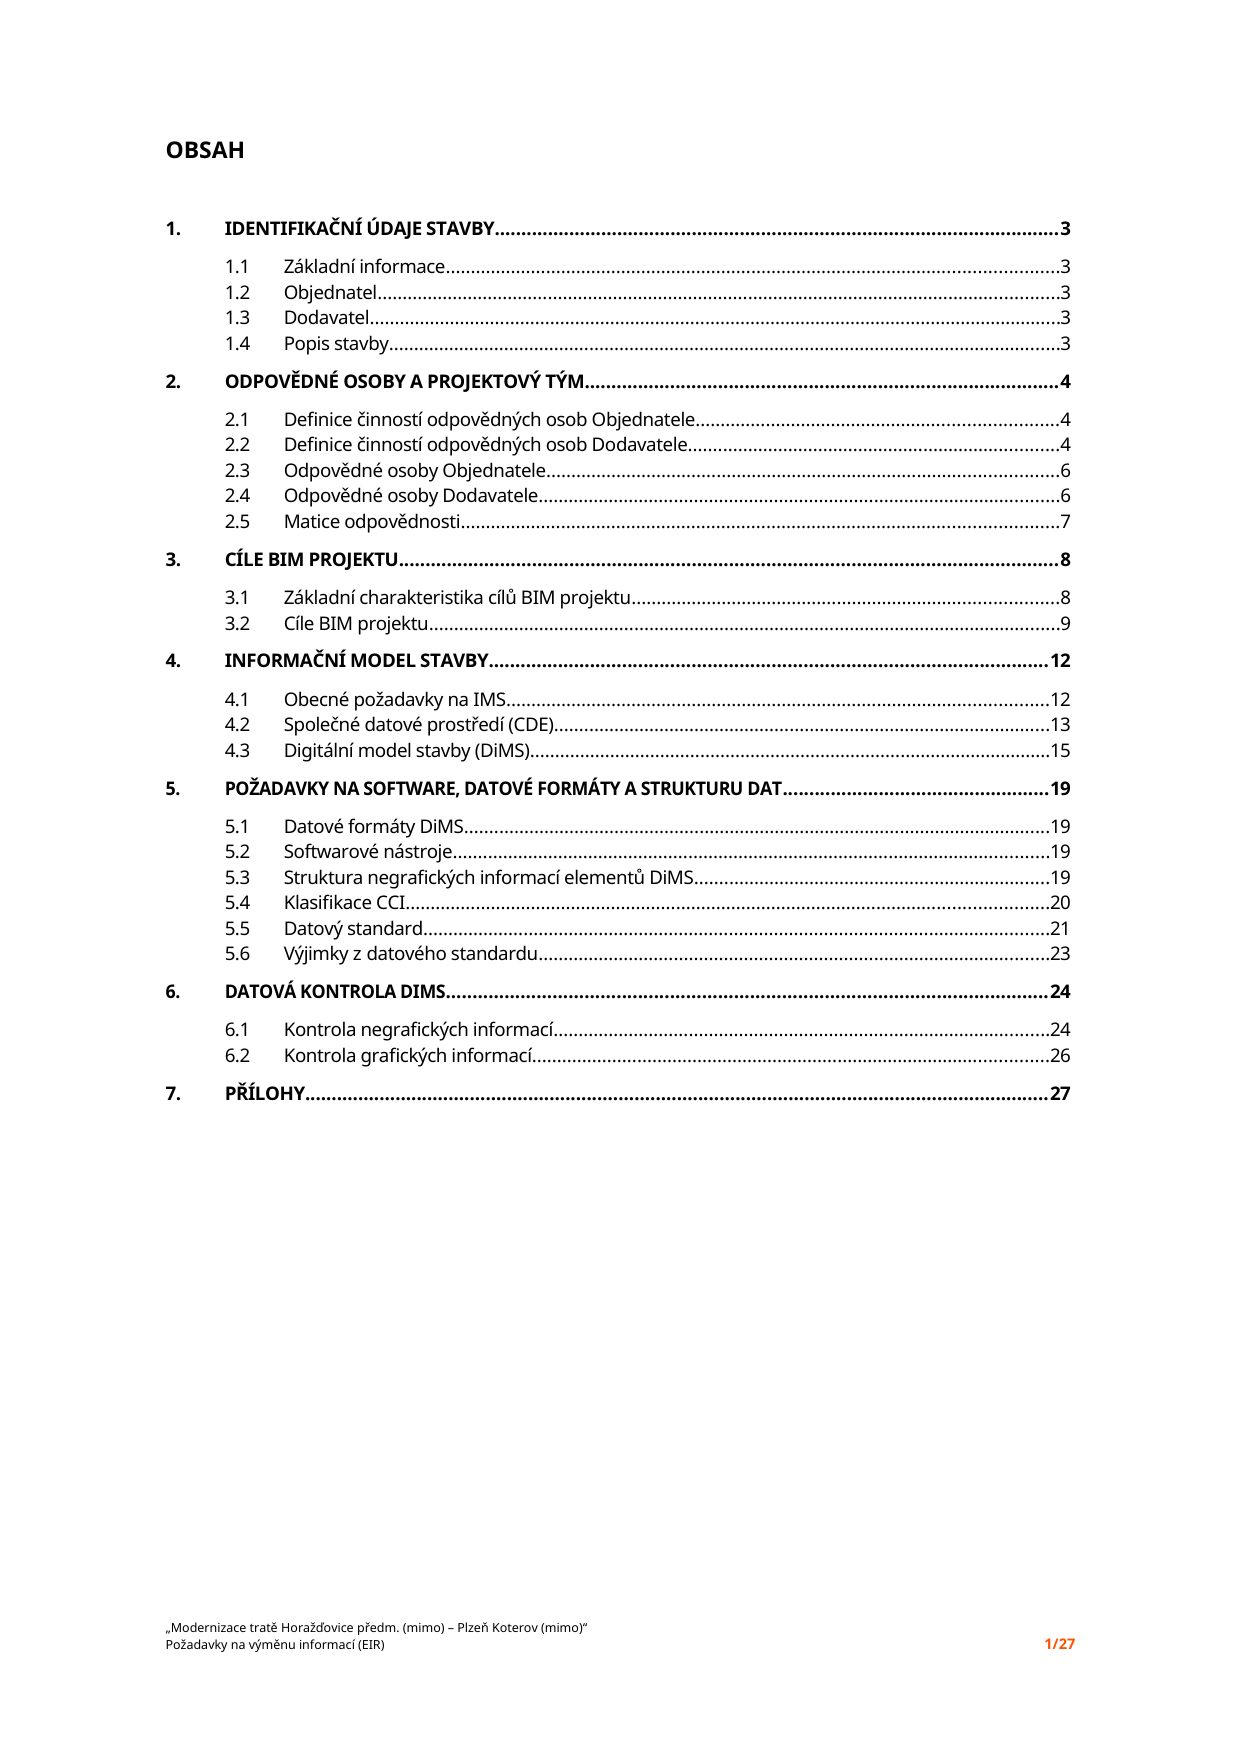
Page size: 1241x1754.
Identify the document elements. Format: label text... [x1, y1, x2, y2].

text 2.2 Definice činností odpovědných osob Dodavatele 4 [224, 432, 1075, 457]
text 5.2 Softwarové nástroje 19 [224, 838, 1075, 864]
text 4.3 Digitální model stavby (DiMS) 15 [224, 737, 1075, 762]
text 6.1 Kontrola negrafických informací 24 [224, 1017, 1075, 1042]
text 5.3 Struktura negrafických informací elementů DiMS 19 [224, 864, 1075, 889]
text 5.1 Datové formáty DiMS 19 [224, 813, 1075, 838]
text 3. Cíle BIM projektu 8 [165, 546, 1075, 572]
text 1.2 Objednatel 3 [224, 279, 1075, 304]
text 5. Požadavky na software, datové formáty a strukturu dat 19 [165, 775, 1075, 800]
text 7. Přílohy 27 [165, 1080, 1075, 1106]
text 2. Odpovědné osoby a Projektový tým 4 [165, 368, 1075, 394]
text 5.5 Datový standard 21 [224, 915, 1075, 941]
text 5.6 Výjimky z datového standardu 23 [224, 941, 1075, 966]
text 2.5 Matice odpovědnosti 7 [224, 508, 1075, 534]
text 2.1 Definice činností odpovědných osob Objednatele 4 [224, 406, 1075, 432]
text 4.1 Obecné požadavky na IMS 12 [224, 686, 1075, 711]
text 1.3 Dodavatel 3 [224, 304, 1075, 330]
text 4. Informační model stavby 12 [165, 648, 1075, 673]
text 1.4 Popis stavby 3 [224, 330, 1075, 356]
text 4.2 Společné datové prostředí (CDE) 13 [224, 711, 1075, 737]
text 3.1 Základní charakteristika cílů BIM projektu 8 [224, 584, 1075, 610]
text Obsah [165, 134, 1075, 166]
text 1.1 Základní informace 3 [224, 253, 1075, 279]
text 2.4 Odpovědné osoby Dodavatele 6 [224, 483, 1075, 508]
text 5.4 Klasifikace CCI 20 [224, 889, 1075, 915]
text 3.2 Cíle BIM projektu 9 [224, 610, 1075, 635]
text 6. Datová kontrola DiMS 24 [165, 978, 1075, 1004]
text 1. Identifikační údaje stavby 3 [165, 216, 1075, 241]
text 6.2 Kontrola grafických informací 26 [224, 1042, 1075, 1068]
text 2.3 Odpovědné osoby Objednatele 6 [224, 457, 1075, 483]
